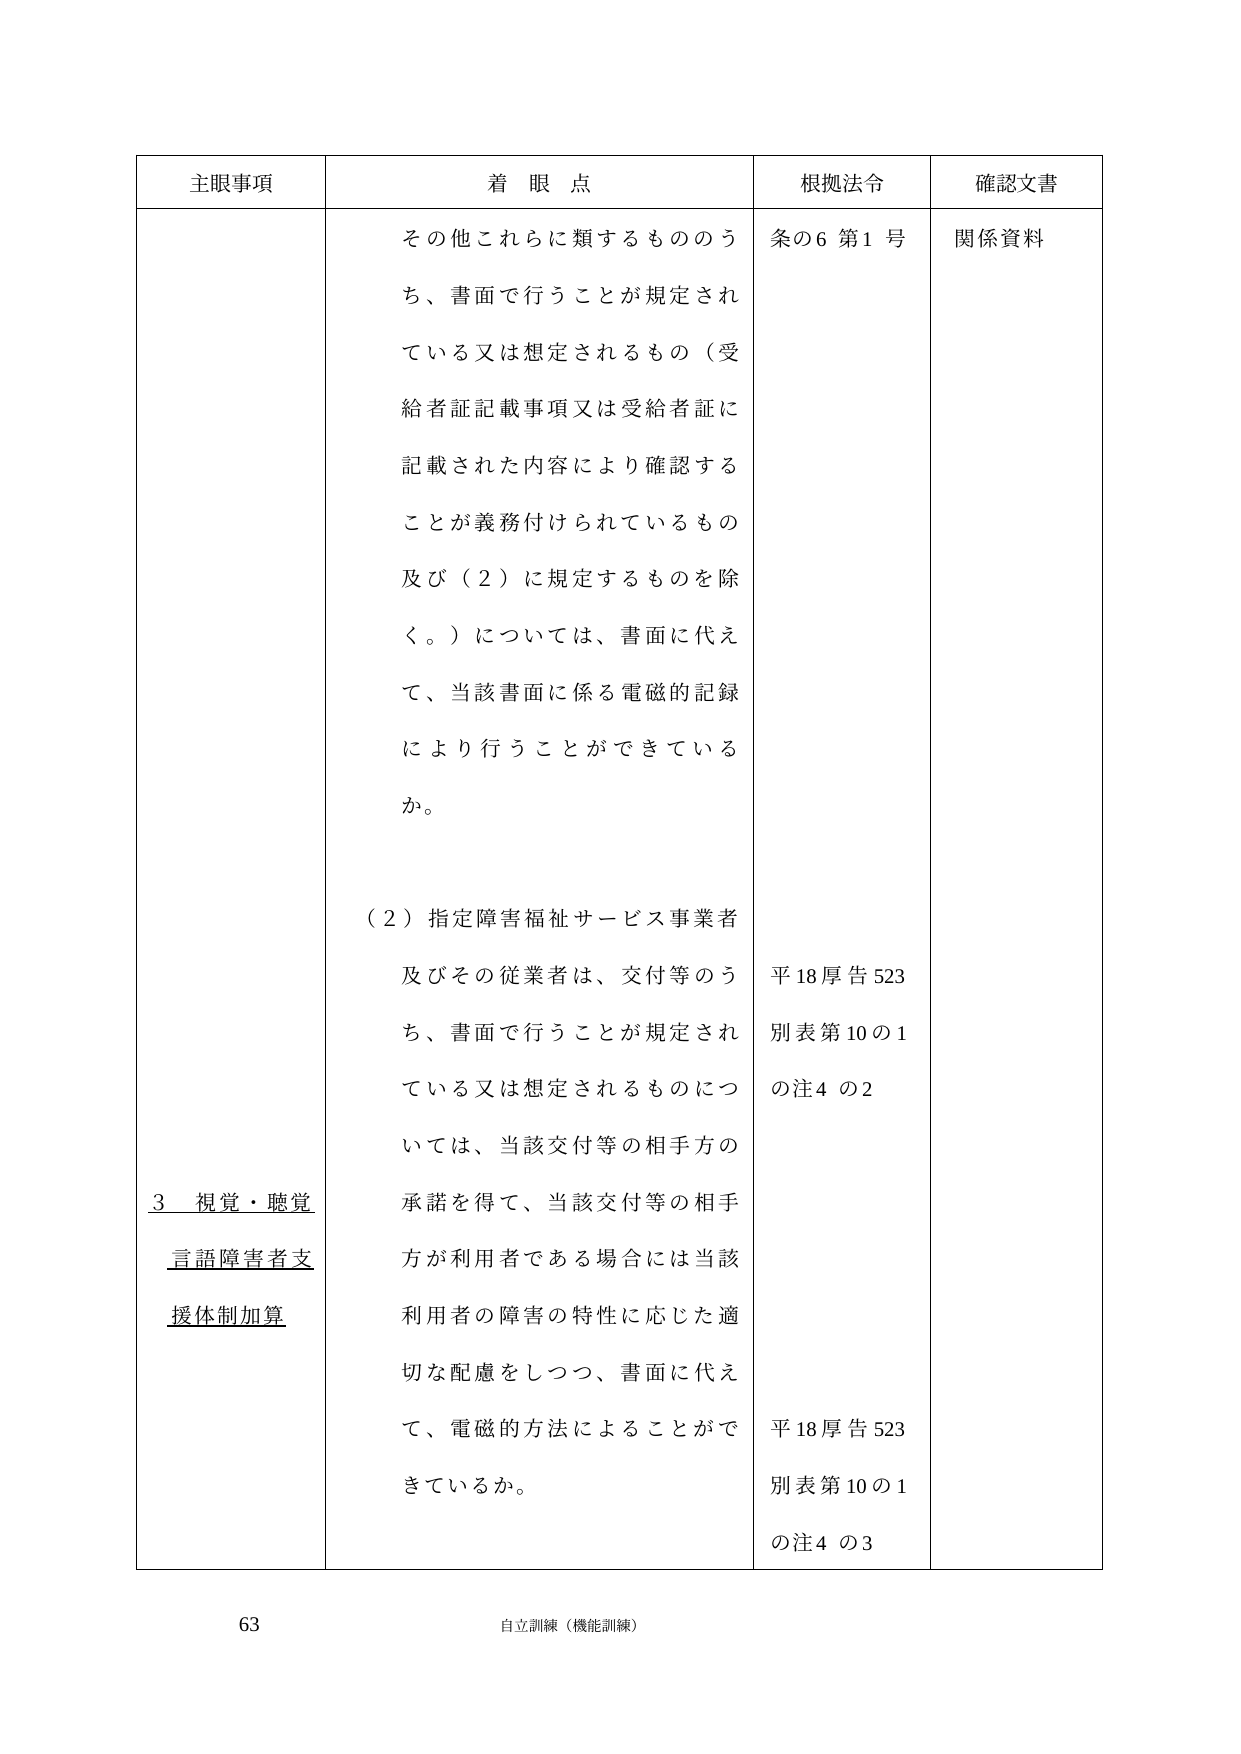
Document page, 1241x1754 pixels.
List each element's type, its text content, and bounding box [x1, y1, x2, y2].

table_header 根拠法令 [754, 156, 930, 208]
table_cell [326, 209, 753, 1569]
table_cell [137, 209, 325, 1569]
table_header 着 眼 点 [326, 156, 753, 208]
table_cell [931, 209, 1102, 1569]
table_header 主眼事項 [137, 156, 325, 208]
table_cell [754, 209, 930, 1569]
table_header 確認文書 [931, 156, 1102, 208]
